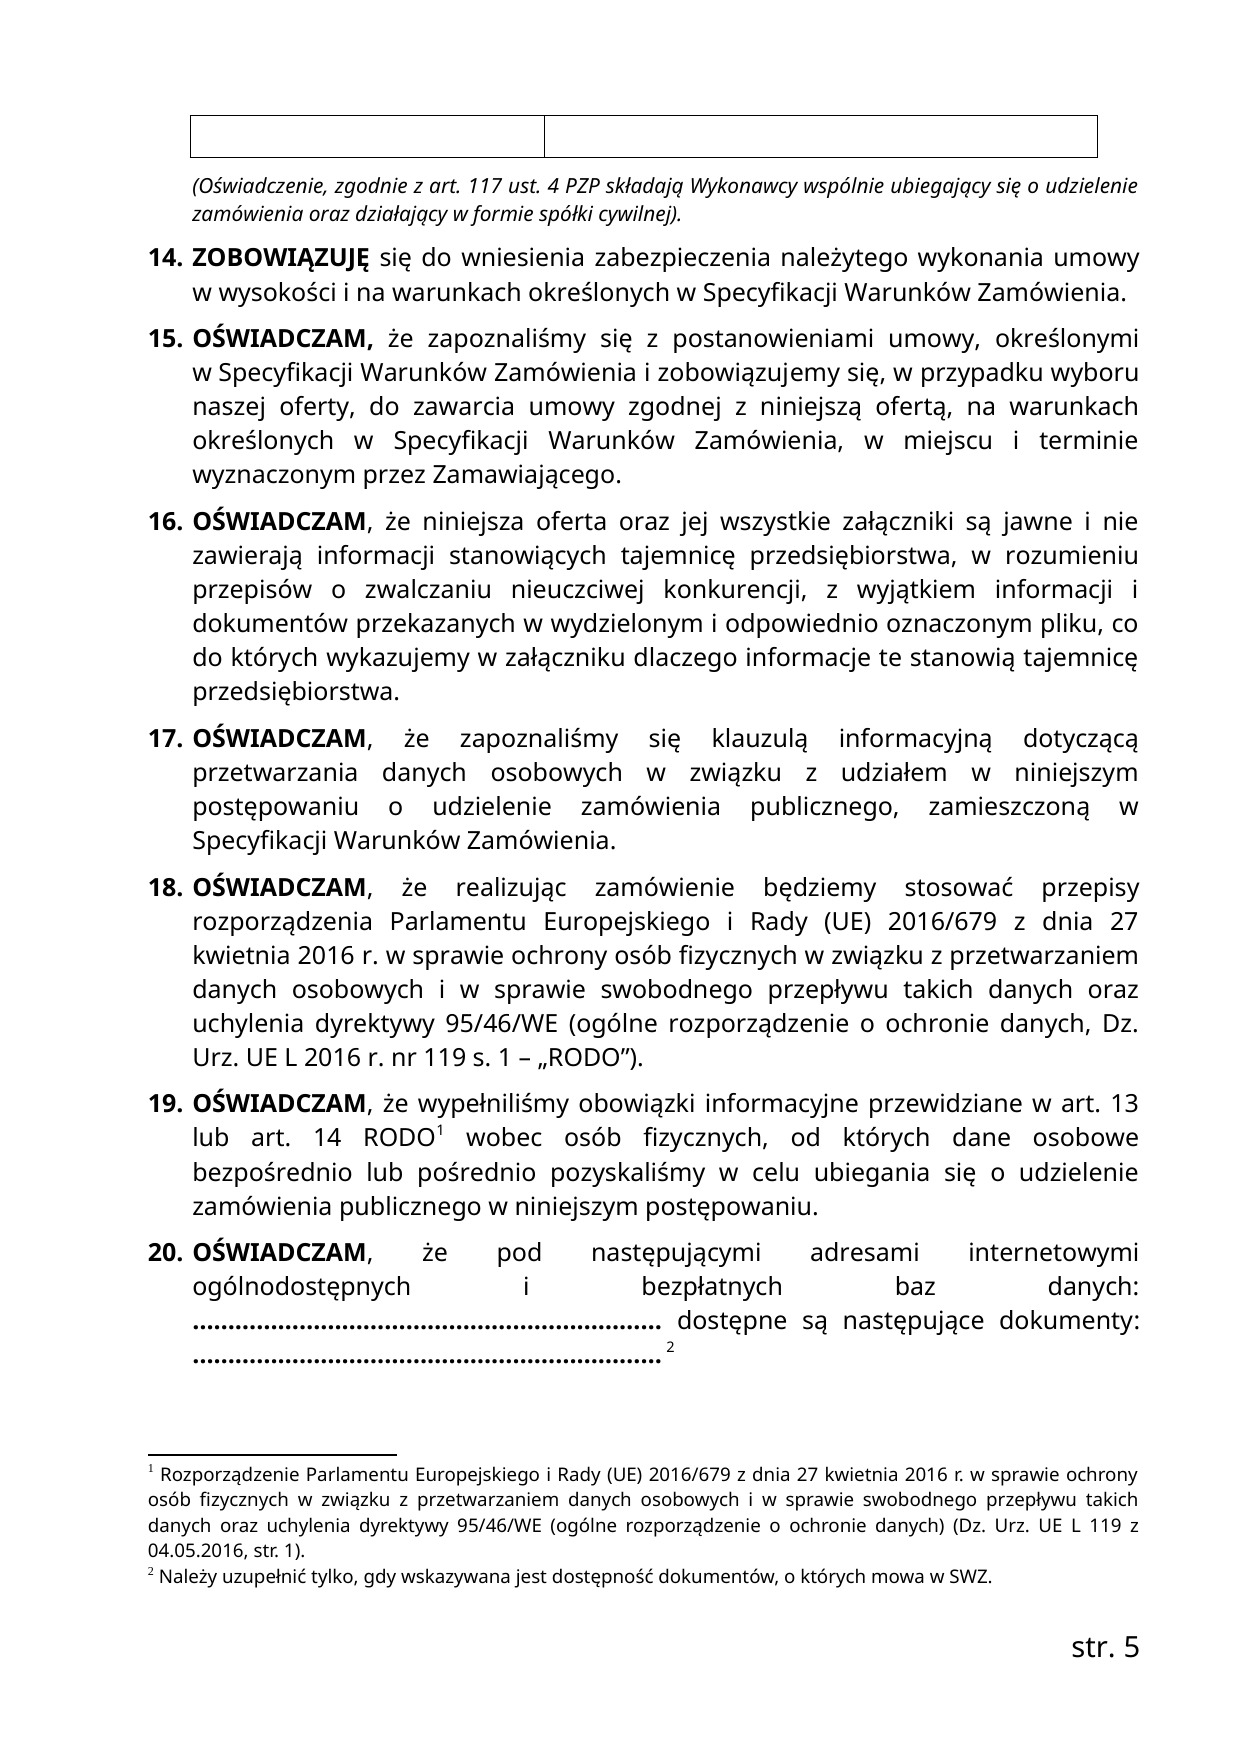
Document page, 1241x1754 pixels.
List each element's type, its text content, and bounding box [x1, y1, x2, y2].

table_cell [191, 116, 544, 157]
list OŚWIADCZAM, że zapoznaliśmy się z postanowieniami umowy, określonymi w Specyfikacji Warunków Zamówienia i zobowiązujemy się, w przypadku wyboru naszej oferty, do zawarcia umowy zgodnej z niniejszą ofertą, na warunkach określonych w Specyfikacji Warunków Zamówienia, w miejscu i terminie wyznaczonym przez Zamawiającego. [148, 321, 1140, 491]
table_cell [545, 116, 1097, 157]
list OŚWIADCZAM, że realizując zamówienie będziemy stosować przepisy rozporządzenia Parlamentu Europejskiego i Rady (UE) 2016/679 z dnia 27 kwietnia 2016 r. w sprawie ochrony osób fizycznych w związku z przetwarzaniem danych osobowych i w sprawie swobodnego przepływu takich danych oraz uchylenia dyrektywy 95/46/WE (ogólne rozporządzenie o ochronie danych, Dz. Urz. UE L 2016 r. nr 119 s. 1 – „RODO”). [148, 869, 1140, 1073]
list ZobowiązuJĘ się do wniesienia zabezpieczenia należytego wykonania umowy w wysokości i na warunkach określonych w Specyfikacji Warunków Zamówienia. [148, 240, 1140, 308]
text (Oświadczenie, zgodnie z art. 117 ust. 4 PZP składają Wykonawcy wspólnie ubiegający się o udzielenie zamówienia oraz działający w formie spółki cywilnej). [192, 171, 1140, 228]
list OŚWIADCZAM, że niniejsza oferta oraz jej wszystkie załączniki są jawne i nie zawierają informacji stanowiących tajemnicę przedsiębiorstwa, w rozumieniu przepisów o zwalczaniu nieuczciwej konkurencji, z wyjątkiem informacji i dokumentów przekazanych w wydzielonym i odpowiednio oznaczonym pliku, co do których wykazujemy w załączniku dlaczego informacje te stanowią tajemnicę przedsiębiorstwa. [148, 503, 1140, 708]
list OŚWIADCZAM, że wypełniliśmy obowiązki informacyjne przewidziane w art. 13 lub art. 14 RODO wobec osób fizycznych, od których dane osobowe bezpośrednio lub pośrednio pozyskaliśmy w celu ubiegania się o udzielenie zamówienia publicznego w niniejszym postępowaniu. [148, 1086, 1140, 1222]
list OŚWIADCZAM, że zapoznaliśmy się klauzulą informacyjną dotyczącą przetwarzania danych osobowych w związku z udziałem w niniejszym postępowaniu o udzielenie zamówienia publicznego, zamieszczoną w Specyfikacji Warunków Zamówienia. [148, 720, 1140, 857]
list OŚWIADCZAM, że pod następującymi adresami internetowymi ogólnodostępnych i bezpłatnych baz danych: dostępne są następujące dokumenty: [148, 1235, 1140, 1371]
